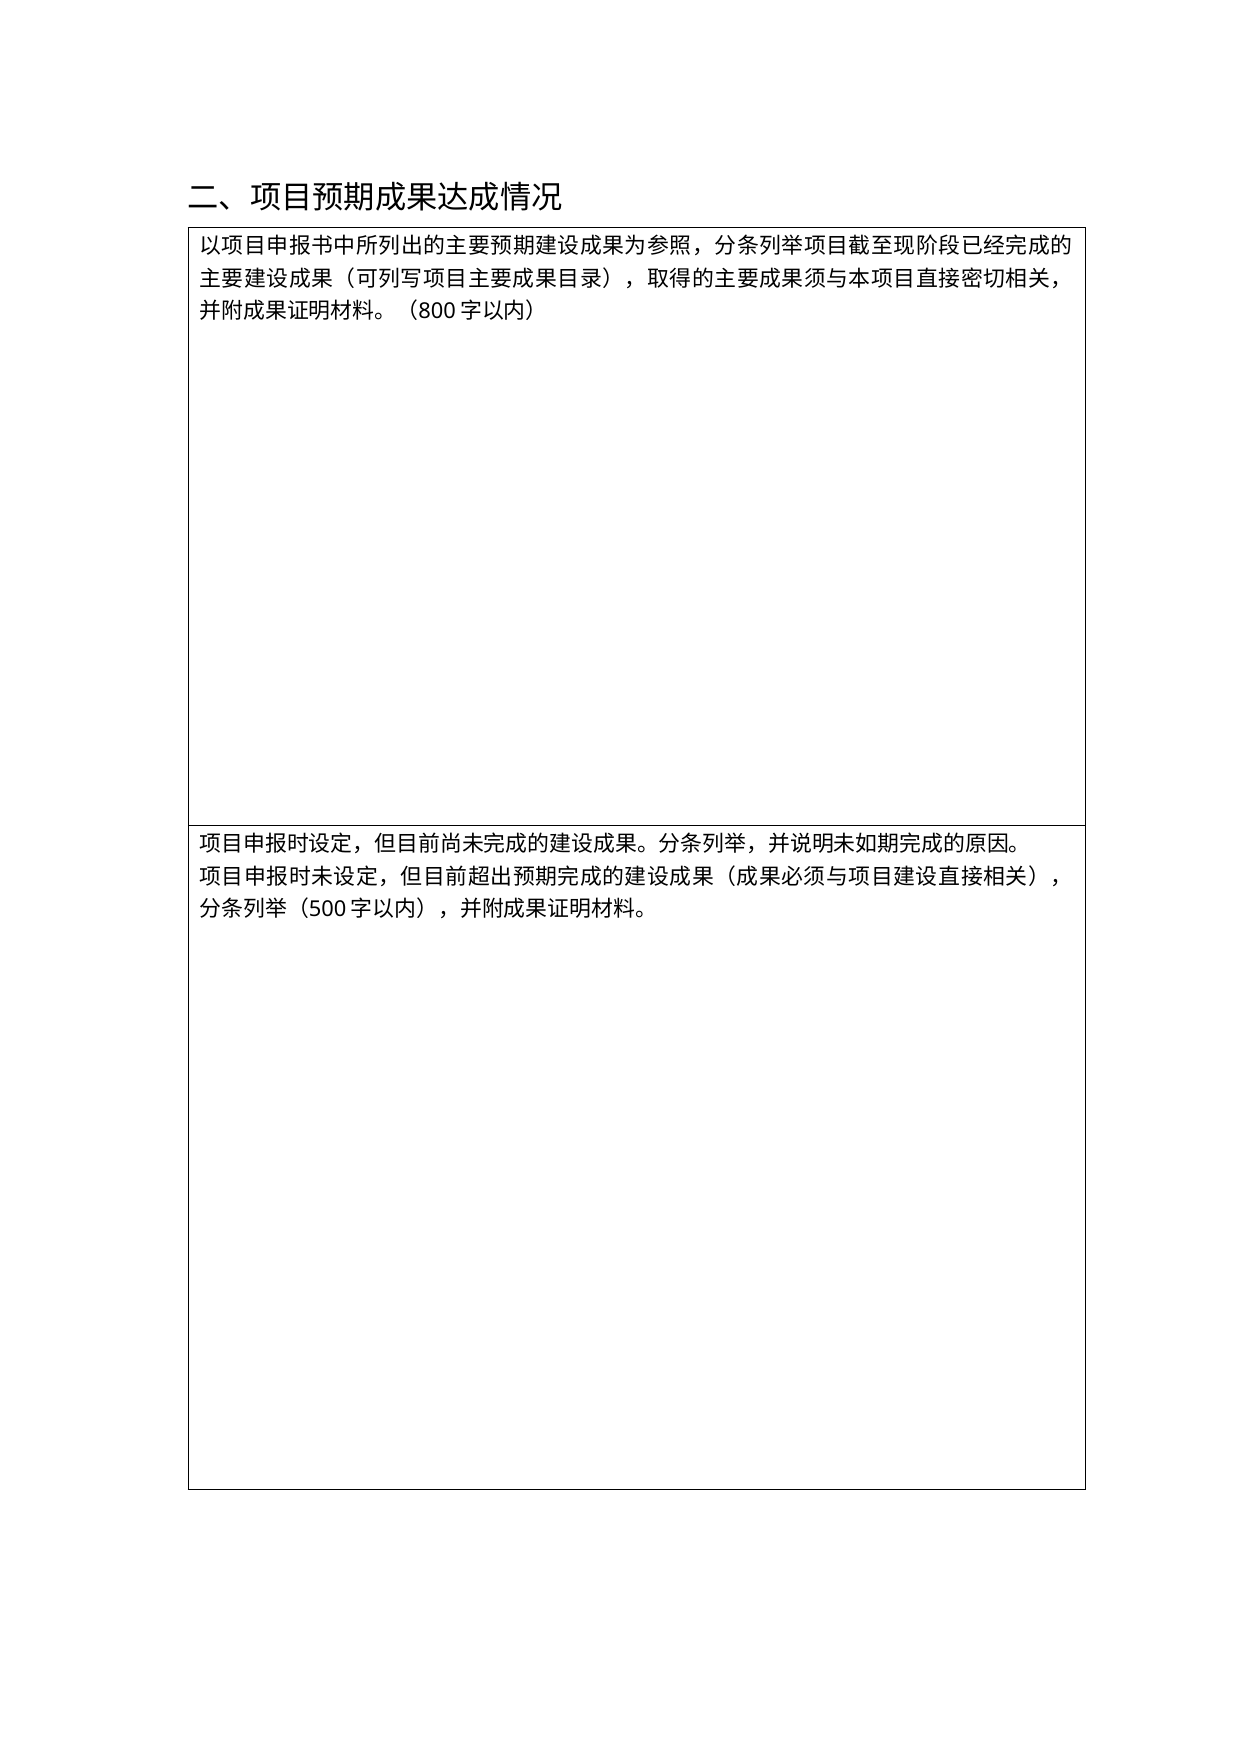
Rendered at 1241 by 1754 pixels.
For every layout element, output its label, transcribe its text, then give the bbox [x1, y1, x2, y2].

table_header 以项目申报书中所列出的主要预期建设成果为参照，分条列举项目截至现阶段已经完成的主要建设成果（可列写项目主要成果目录），取得的主要成果须与本项目直接密切相关，并附成果证明材料。（800字以内） [189, 228, 1085, 825]
table_cell 项目申报时设定，但目前尚未完成的建设成果。分条列举，并说明未如期完成的原因。 项目申报时未设定，但目前超出预期完成的建设成果（成果必须与项目建设直接相关），分条列举（500字以内），并附成果证明材料。 [189, 826, 1085, 1489]
text 二、项目预期成果达成情况 [187, 162, 1053, 227]
